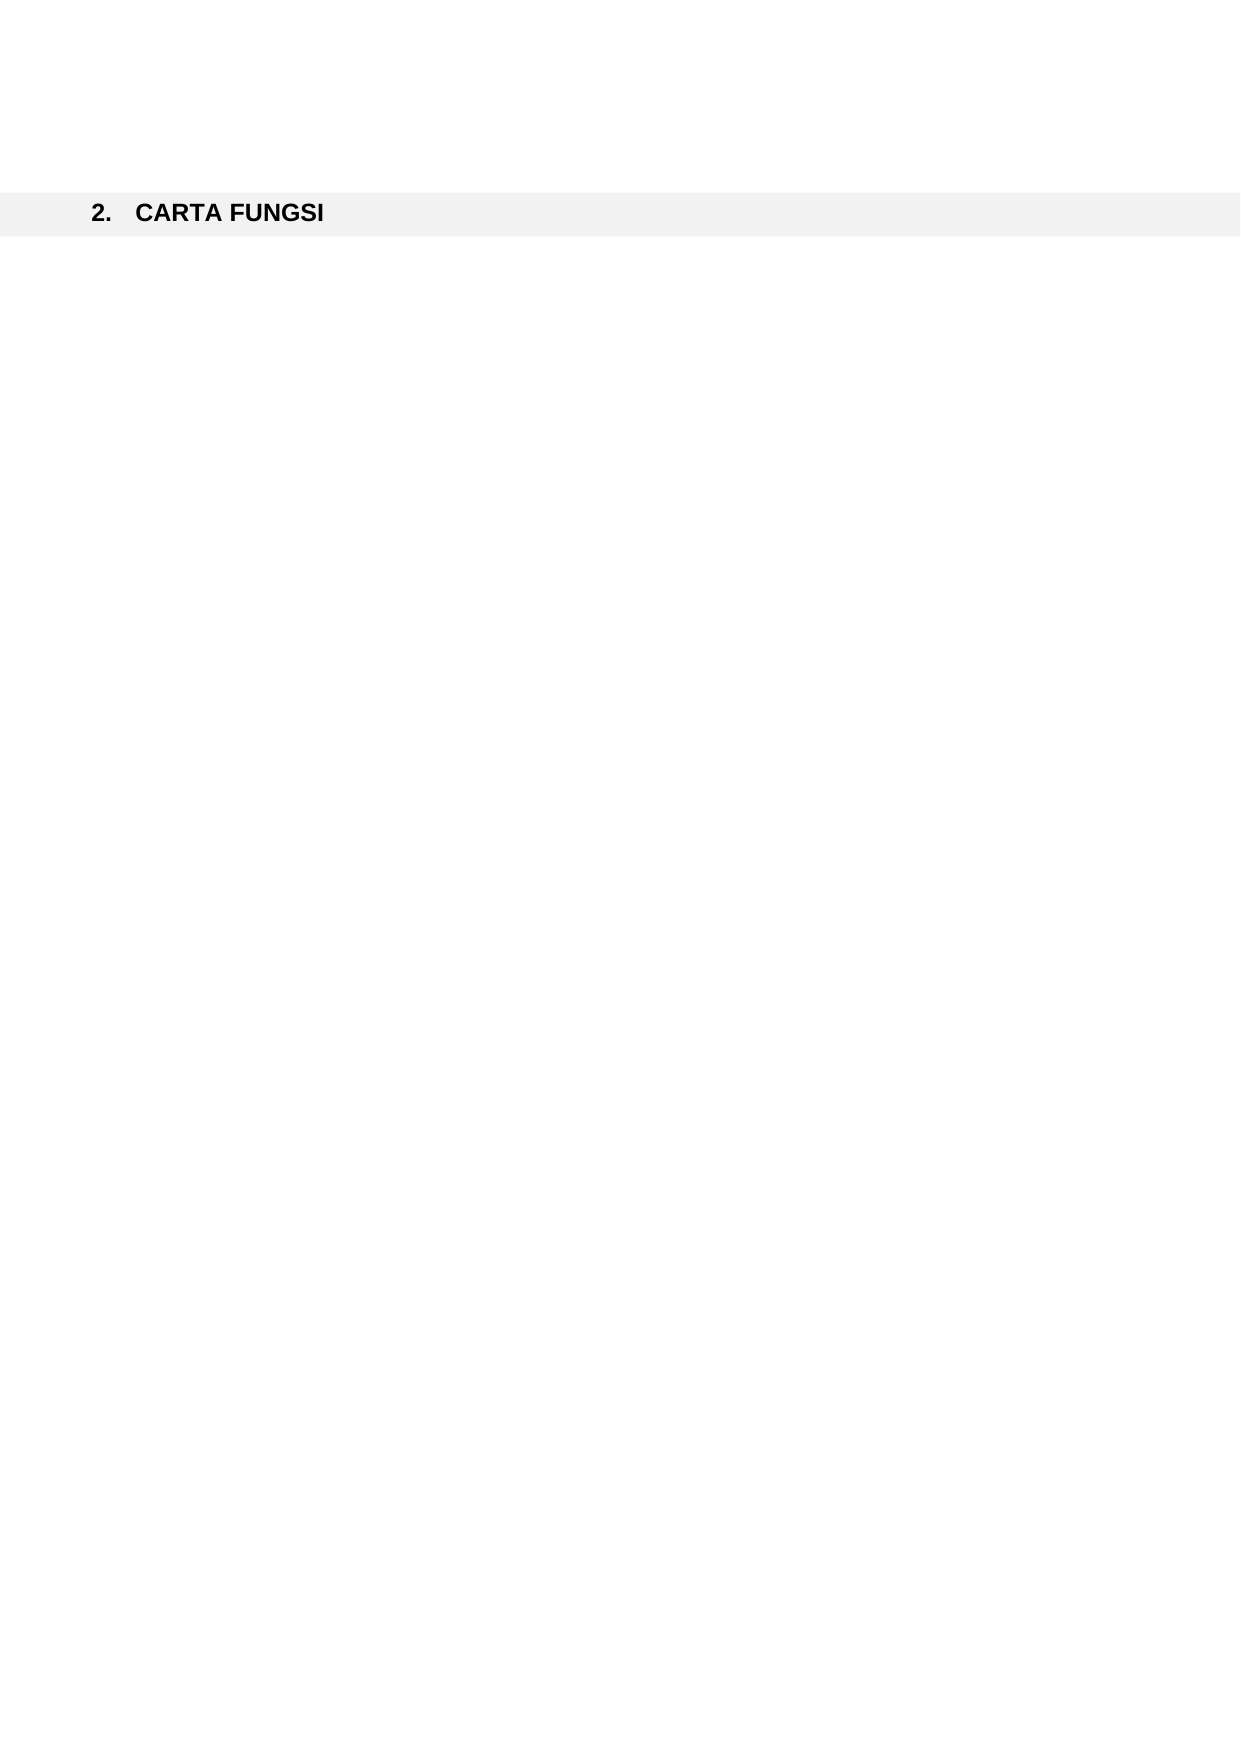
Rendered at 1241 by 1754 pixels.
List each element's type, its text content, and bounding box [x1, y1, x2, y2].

list CARTA FUNGSI [91, 198, 1090, 226]
